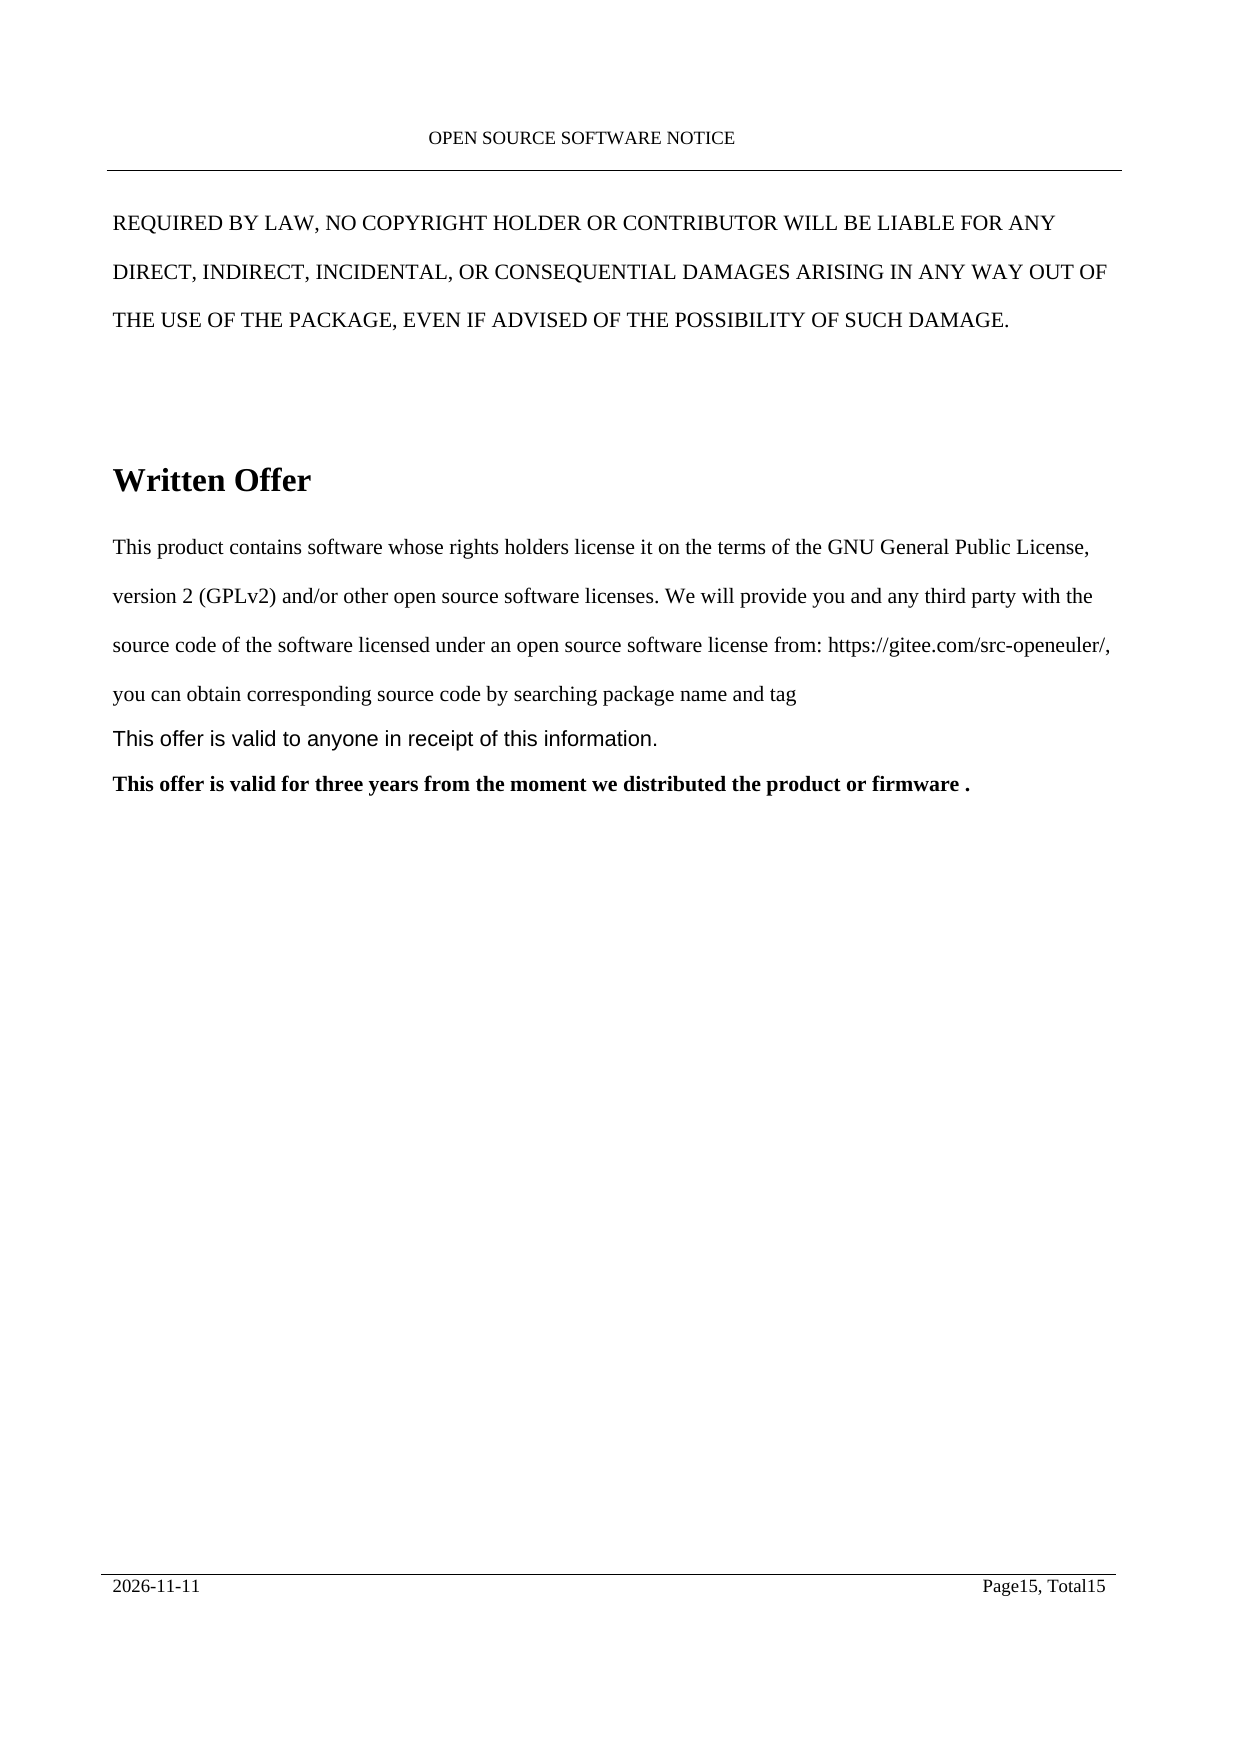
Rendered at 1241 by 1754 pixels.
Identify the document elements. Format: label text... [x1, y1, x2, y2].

text This product contains software whose rights holders license it on the terms of the GNU General Public License, version 2 (GPLv2) and/or other open source software licenses. We will provide you and any third party with the source code of the software licensed under an open source software license from: https://gitee.com/src-openeuler/, you can obtain corresponding source code by searching package name and tag [112, 531, 1128, 709]
text Written Offer [112, 446, 1128, 511]
text This offer is valid for three years from the moment we distributed the product or firmware . [112, 767, 1128, 799]
text This offer is valid to anyone in receipt of this information. [112, 722, 1128, 754]
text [112, 206, 1128, 336]
